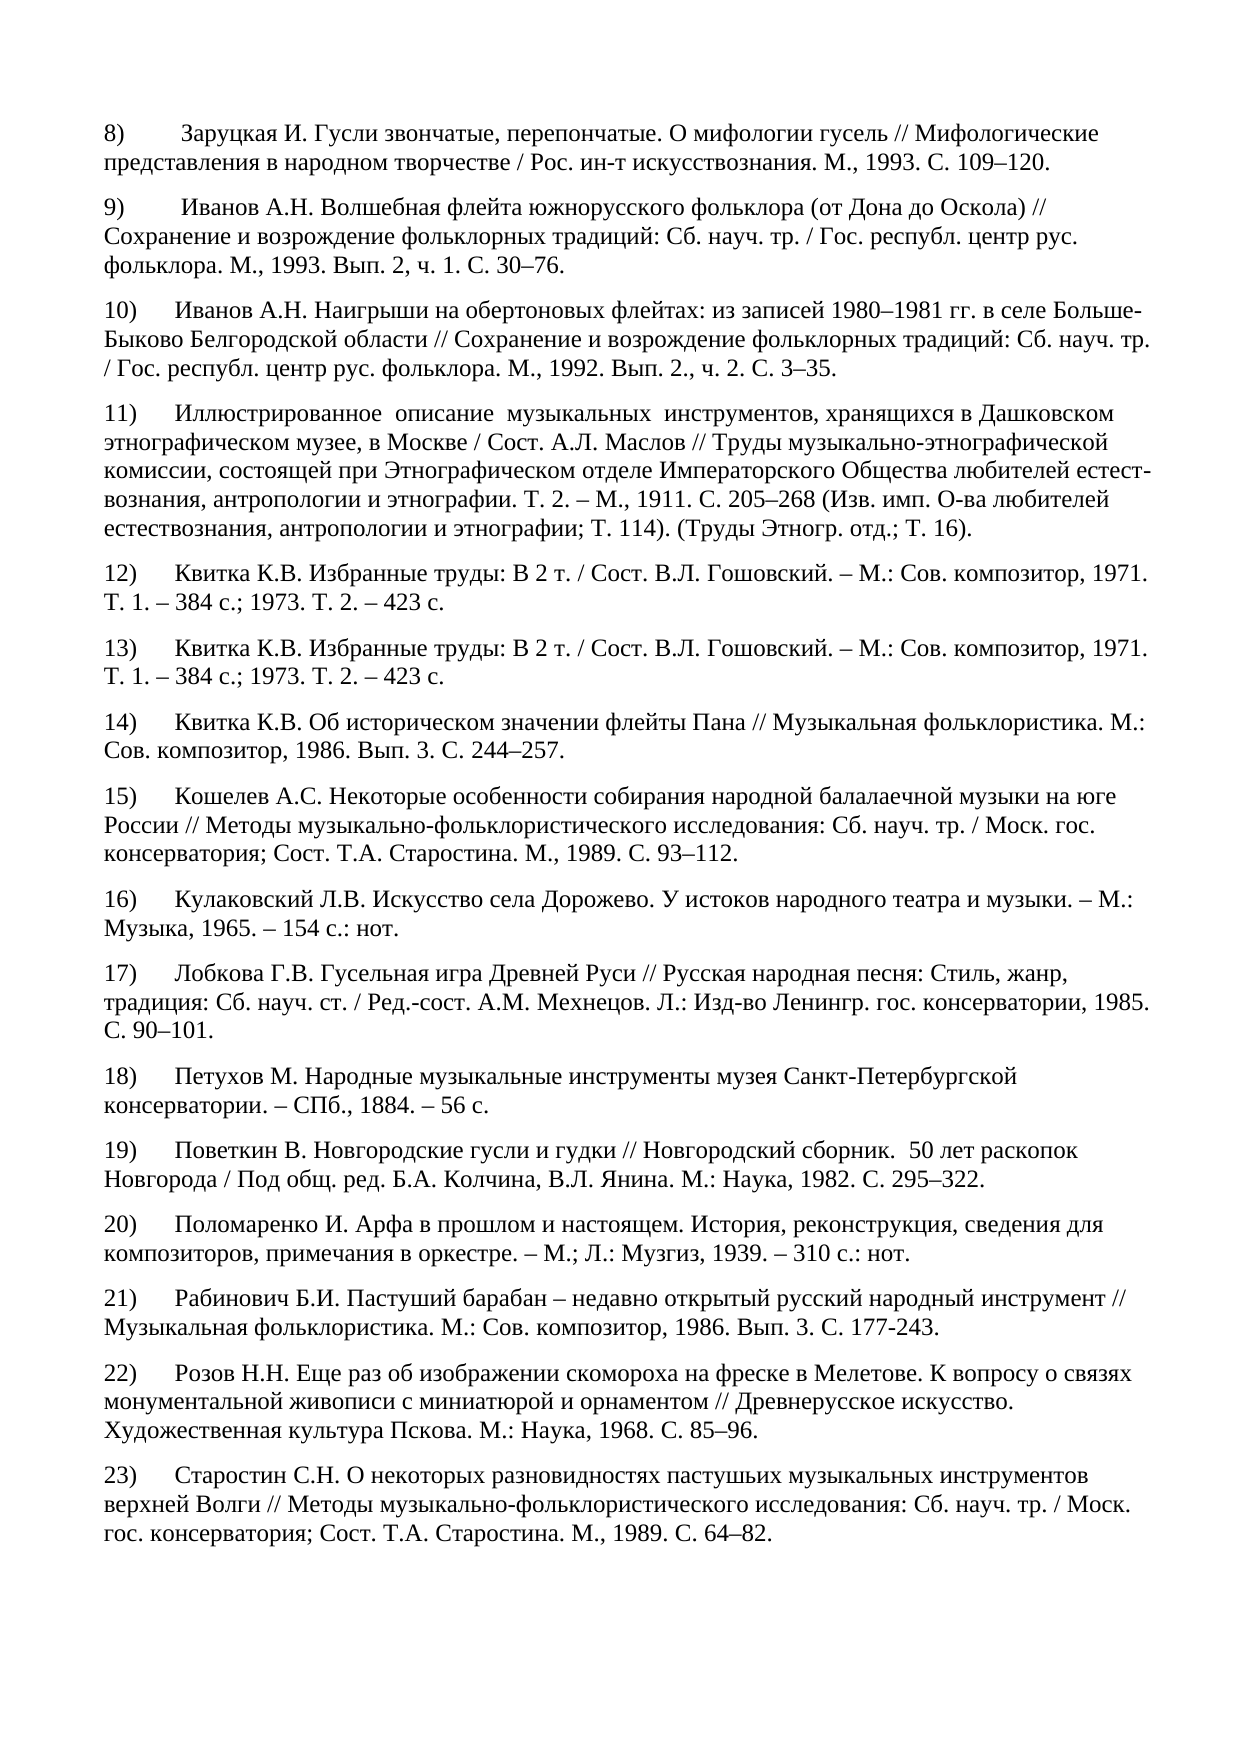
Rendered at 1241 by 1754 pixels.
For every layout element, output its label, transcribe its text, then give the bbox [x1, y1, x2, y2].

text 8) Заруцкая И. Гусли звончатые, перепончатые. О мифологии гусель // Мифологические представления в народном творчестве / Рос. ин-т искусствознания. М., 1993. С. 109–120. [103, 118, 1152, 176]
text 12) Квитка К.В. Избранные труды: В 2 т. / Сост. В.Л. Гошовский. – М.: Сов. композитор, 1971. Т. 1. – 384 с.; 1973. Т. 2. – 423 с. [103, 558, 1152, 616]
text 13) Квитка К.В. Избранные труды: В 2 т. / Сост. В.Л. Гошовский. – М.: Сов. композитор, 1971. Т. 1. – 384 с.; 1973. Т. 2. – 423 с. [103, 633, 1152, 690]
text 22) Розов Н.Н. Еще раз об изображении скомороха на фреске в Мелетове. К вопросу о связях монументальной живописи с миниатюрой и орнаментом // Древнерусское искусство. Художественная культура Пскова. М.: Наука, 1968. С. 85–96. [103, 1358, 1152, 1444]
text 9) Иванов А.Н. Волшебная флейта южнорусского фольклора (от Дона до Оскола) // Сохранение и возрождение фольклорных традиций: Сб. науч. тр. / Гос. республ. центр рус. фольклора. М., 1993. Вып. 2, ч. 1. С. 30–76. [103, 192, 1152, 278]
text 16) Кулаковский Л.В. Искусство села Дорожево. У истоков народного театра и музыки. – М.: Музыка, 1965. – 154 с.: нот. [103, 884, 1152, 941]
text 18) Петухов М. Народные музыкальные инструменты музея Санкт-Петербургской консерватории. – СПб., 1884. – 56 с. [103, 1061, 1152, 1118]
text 14) Квитка К.В. Об историческом значении флейты Пана // Музыкальная фольклористика. М.: Сов. композитор, 1986. Вып. 3. С. 244–257. [103, 707, 1152, 764]
text 19) Поветкин В. Новгородские гусли и гудки // Новгородский сборник. 50 лет раскопок Новгорода / Под общ. ред. Б.А. Колчина, В.Л. Янина. М.: Наука, 1982. С. 295–322. [103, 1135, 1152, 1193]
text 23) Старостин С.Н. О некоторых разновидностях пастушьих музыкальных инструментов верхней Волги // Методы музыкально-фольклористического исследования: Сб. науч. тр. / Моск. гос. консерватория; Сост. Т.А. Старостина. М., 1989. С. 64–82. [103, 1461, 1152, 1547]
text 15) Кошелев А.С. Некоторые особенности собирания народной балалаечной музыки на юге России // Методы музыкально-фольклористического исследования: Сб. науч. тр. / Моск. гос. консерватория; Сост. Т.А. Старостина. М., 1989. С. 93–112. [103, 781, 1152, 867]
text 20) Поломаренко И. Арфа в прошлом и настоящем. История, реконструкция, сведения для композиторов, примечания в оркестре. – М.; Л.: Музгиз, 1939. – 310 с.: нот. [103, 1209, 1152, 1267]
text 17) Лобкова Г.В. Гусельная игра Древней Руси // Русская народная песня: Стиль, жанр, традиция: Сб. науч. ст. / Ред.-сост. А.М. Мехнецов. Л.: Изд-во Ленингр. гос. консерватории, 1985. С. 90–101. [103, 958, 1152, 1044]
text 21) Рабинович Б.И. Пастуший барабан – недавно открытый русский народный инструмент // Музыкальная фольклористика. М.: Сов. композитор, 1986. Вып. 3. С. 177-243. [103, 1283, 1152, 1341]
text 10) Иванов А.Н. Наигрыши на обертоновых флейтах: из записей 1980–1981 гг. в селе Больше-Быково Белгородской области // Сохранение и возрождение фольклорных традиций: Сб. науч. тр. / Гос. республ. центр рус. фольклора. М., 1992. Вып. 2., ч. 2. С. 3–35. [103, 295, 1152, 381]
text 11) Иллюстрированное описание музыкальных инструментов, хранящихся в Дашковском этнографическом музее, в Москве / Сост. А.Л. Маслов // Труды музыкально-этнографической комиссии, состоящей при Этнографическом отделе Императорского Общества любителей естествознания, антропологии и этнографии. Т. 2. – М., 1911. С. 205–268 (Изв. имп. О-ва любителей естествознания, антропологии и этнографии; Т. 114). (Труды Этногр. отд.; Т. 16). [103, 398, 1152, 542]
